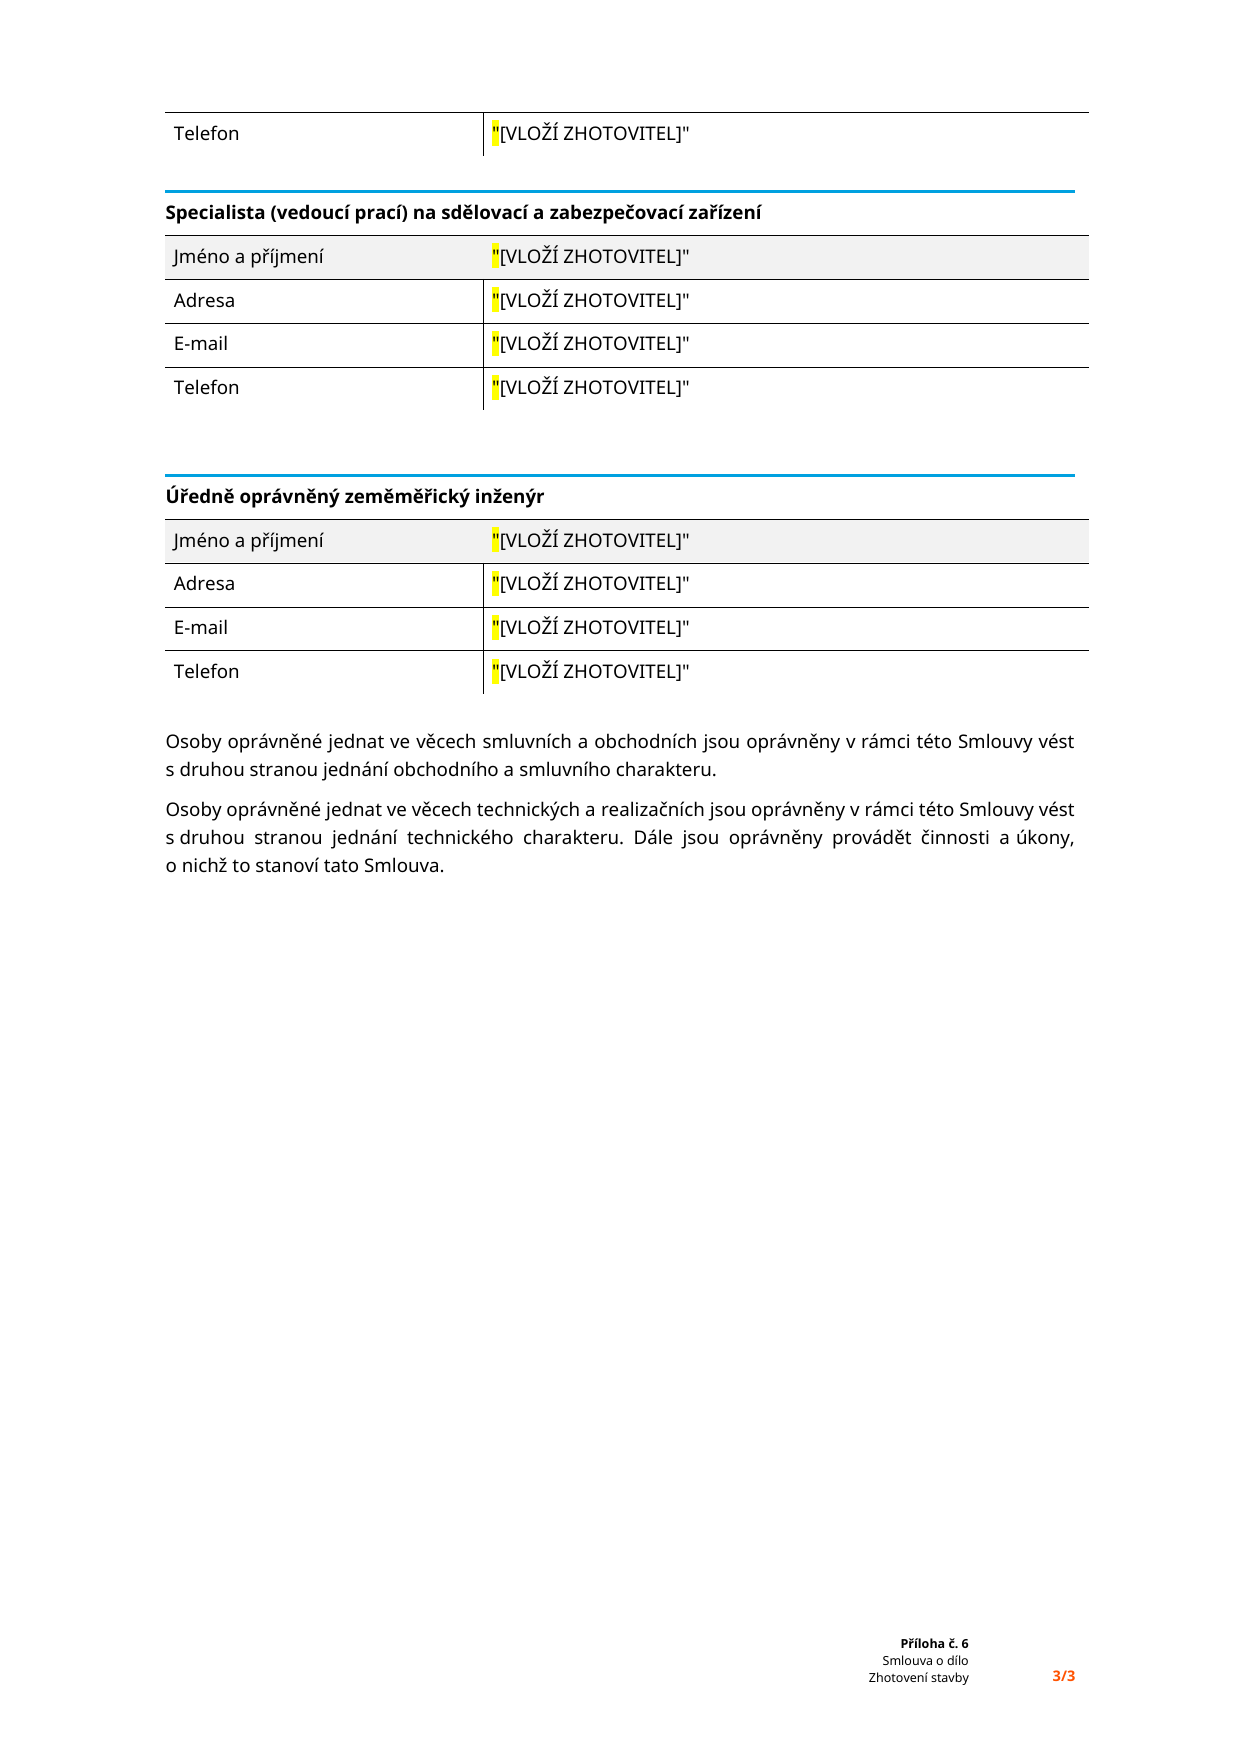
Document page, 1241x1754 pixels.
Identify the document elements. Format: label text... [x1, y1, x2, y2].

text Osoby oprávněné jednat ve věcech smluvních a obchodních jsou oprávněny v rámci této Smlouvy vést s druhou stranou jednání obchodního a smluvního charakteru. [165, 728, 1075, 781]
table_cell E-mail [165, 324, 483, 366]
text Osoby oprávněné jednat ve věcech technických a realizačních jsou oprávněny v rámci této Smlouvy vést s druhou stranou jednání technického charakteru. Dále jsou oprávněny provádět činnosti a úkony, o nichž to stanoví tato Smlouva. [165, 796, 1075, 878]
table_header [484, 520, 1089, 562]
table_cell [484, 280, 1089, 322]
table_cell [484, 564, 1089, 606]
table_cell Telefon [165, 651, 483, 694]
text Specialista (vedoucí prací) na sdělovací a zabezpečovací zařízení [165, 193, 1075, 225]
table_cell [484, 608, 1089, 650]
table_cell E-mail [165, 608, 483, 650]
text Úředně oprávněný zeměměřický inženýr [165, 477, 1075, 509]
table_header Jméno a příjmení [165, 520, 484, 562]
table_header Jméno a příjmení [165, 236, 484, 279]
table_cell [484, 368, 1089, 410]
table_cell [484, 324, 1089, 366]
table_header [484, 236, 1089, 279]
table_cell Telefon [165, 113, 483, 156]
table_cell Adresa [165, 280, 483, 322]
table_cell Telefon [165, 368, 483, 410]
table_cell [484, 113, 1089, 156]
table_cell Adresa [165, 564, 483, 606]
table_cell [484, 651, 1089, 694]
